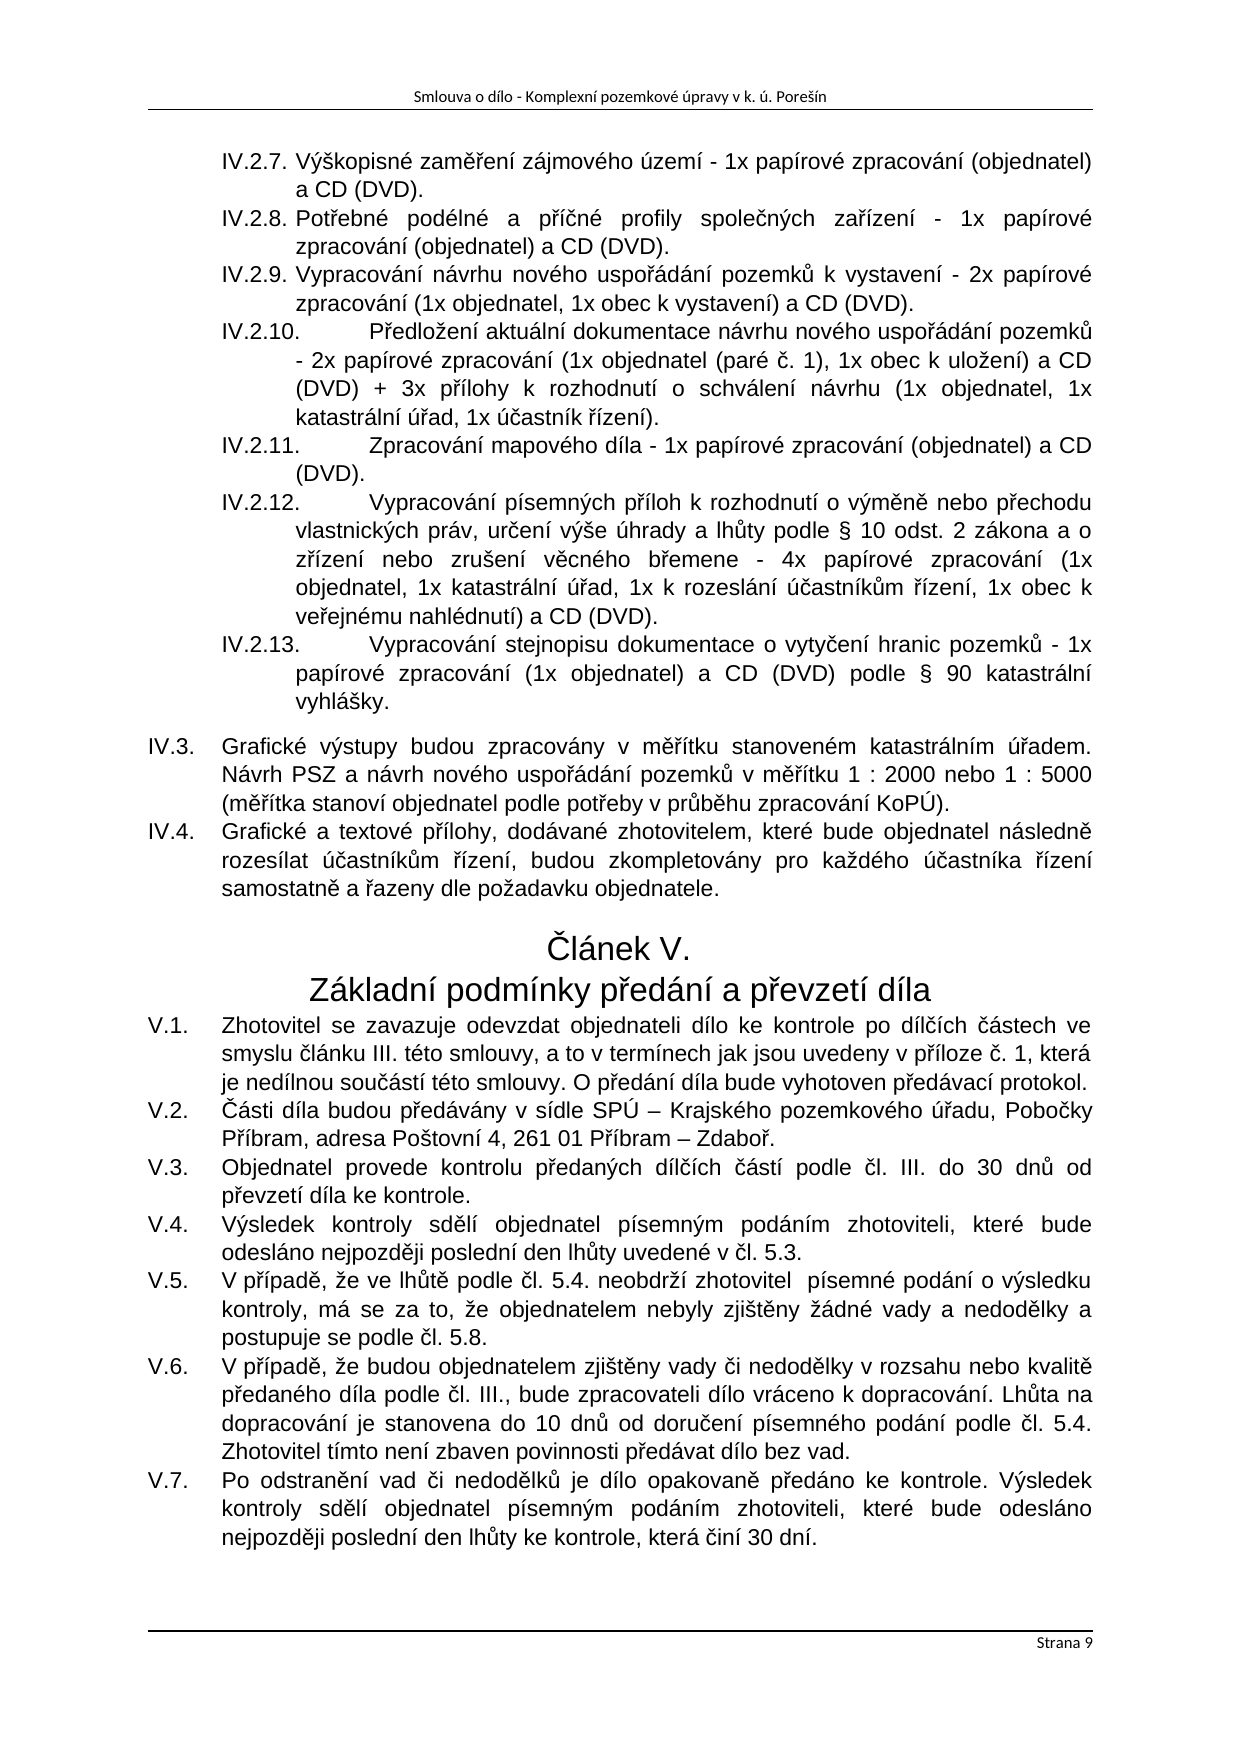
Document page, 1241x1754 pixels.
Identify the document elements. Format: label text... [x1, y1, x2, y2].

list Výsledek kontroly sdělí objednatel písemným podáním zhotoviteli, které bude odesláno nejpozději poslední den lhůty uvedené v čl. 5.3. [148, 1211, 1093, 1265]
list Grafické výstupy budou zpracovány v měřítku stanoveném katastrálním úřadem. Návrh PSZ a návrh nového uspořádání pozemků v měřítku 1 : 2000 nebo 1 : 5000 (měřítka stanoví objednatel podle potřeby v průběhu zpracování KoPÚ). [148, 733, 1093, 816]
text Předložení aktuální dokumentace návrhu nového uspořádání pozemků - 2x papírové zpracování (1x objednatel (paré č. 1), 1x obec k uložení) a CD (DVD) + 3x přílohy k rozhodnutí o schválení návrhu (1x objednatel, 1x katastrální úřad, 1x účastník řízení). [221, 318, 1093, 430]
list Grafické a textové přílohy, dodávané zhotovitelem, které bude objednatel následně rozesílat účastníkům řízení, budou zkompletovány pro každého účastníka řízení samostatně a řazeny dle požadavku objednatele. [148, 818, 1093, 902]
subtitle Základní podmínky předání a převzetí díla [148, 929, 1093, 1008]
list V případě, že ve lhůtě podle čl. 5.4. neobdrží zhotovitel písemné podání o výsledku kontroly, má se za to, že objednatelem nebyly zjištěny žádné vady a nedodělky a postupuje se podle čl. 5.8. [148, 1267, 1093, 1351]
text Výškopisné zaměření zájmového území - 1x papírové zpracování (objednatel) a CD (DVD). [221, 148, 1093, 202]
text Vypracování písemných příloh k rozhodnutí o výměně nebo přechodu vlastnických práv, určení výše úhrady a lhůty podle § 10 odst. 2 zákona a o zřízení nebo zrušení věcného břemene - 4x papírové zpracování (1x objednatel, 1x katastrální úřad, 1x k rozeslání účastníkům řízení, 1x obec k veřejnému nahlédnutí) a CD (DVD). [221, 489, 1093, 629]
list Objednatel provede kontrolu předaných dílčích částí podle čl. III. do 30 dnů od převzetí díla ke kontrole. [148, 1154, 1093, 1208]
text Zpracování mapového díla - 1x papírové zpracování (objednatel) a CD (DVD). [221, 432, 1093, 487]
list Části díla budou předávány v sídle SPÚ – Krajského pozemkového úřadu, Pobočky Příbram, adresa Poštovní 4, 261 01 Příbram – Zdaboř. [148, 1097, 1093, 1152]
list Po odstranění vad či nedodělků je dílo opakovaně předáno ke kontrole. Výsledek kontroly sdělí objednatel písemným podáním zhotoviteli, které bude odesláno nejpozději poslední den lhůty ke kontrole, která činí 30 dní. [148, 1467, 1093, 1550]
text Vypracování stejnopisu dokumentace o vytyčení hranic pozemků - 1x papírové zpracování (1x objednatel) a CD (DVD) podle § 90 katastrální vyhlášky. [221, 631, 1093, 714]
text Vypracování návrhu nového uspořádání pozemků k vystavení - 2x papírové zpracování (1x objednatel, 1x obec k vystavení) a CD (DVD). [221, 261, 1093, 316]
list V případě, že budou objednatelem zjištěny vady či nedodělky v rozsahu nebo kvalitě předaného díla podle čl. III., bude zpracovateli dílo vráceno k dopracování. Lhůta na dopracování je stanovena do 10 dnů od doručení písemného podání podle čl. 5.4. Zhotovitel tímto není zbaven povinnosti předávat dílo bez vad. [148, 1353, 1093, 1464]
list Zhotovitel se zavazuje odevzdat objednateli dílo ke kontrole po dílčích částech ve smyslu článku III. této smlouvy, a to v termínech jak jsou uvedeny v příloze č. 1, která je nedílnou součástí této smlouvy. O předání díla bude vyhotoven předávací protokol. [148, 1012, 1093, 1095]
text Potřebné podélné a příčné profily společných zařízení - 1x papírové zpracování (objednatel) a CD (DVD). [221, 204, 1093, 259]
